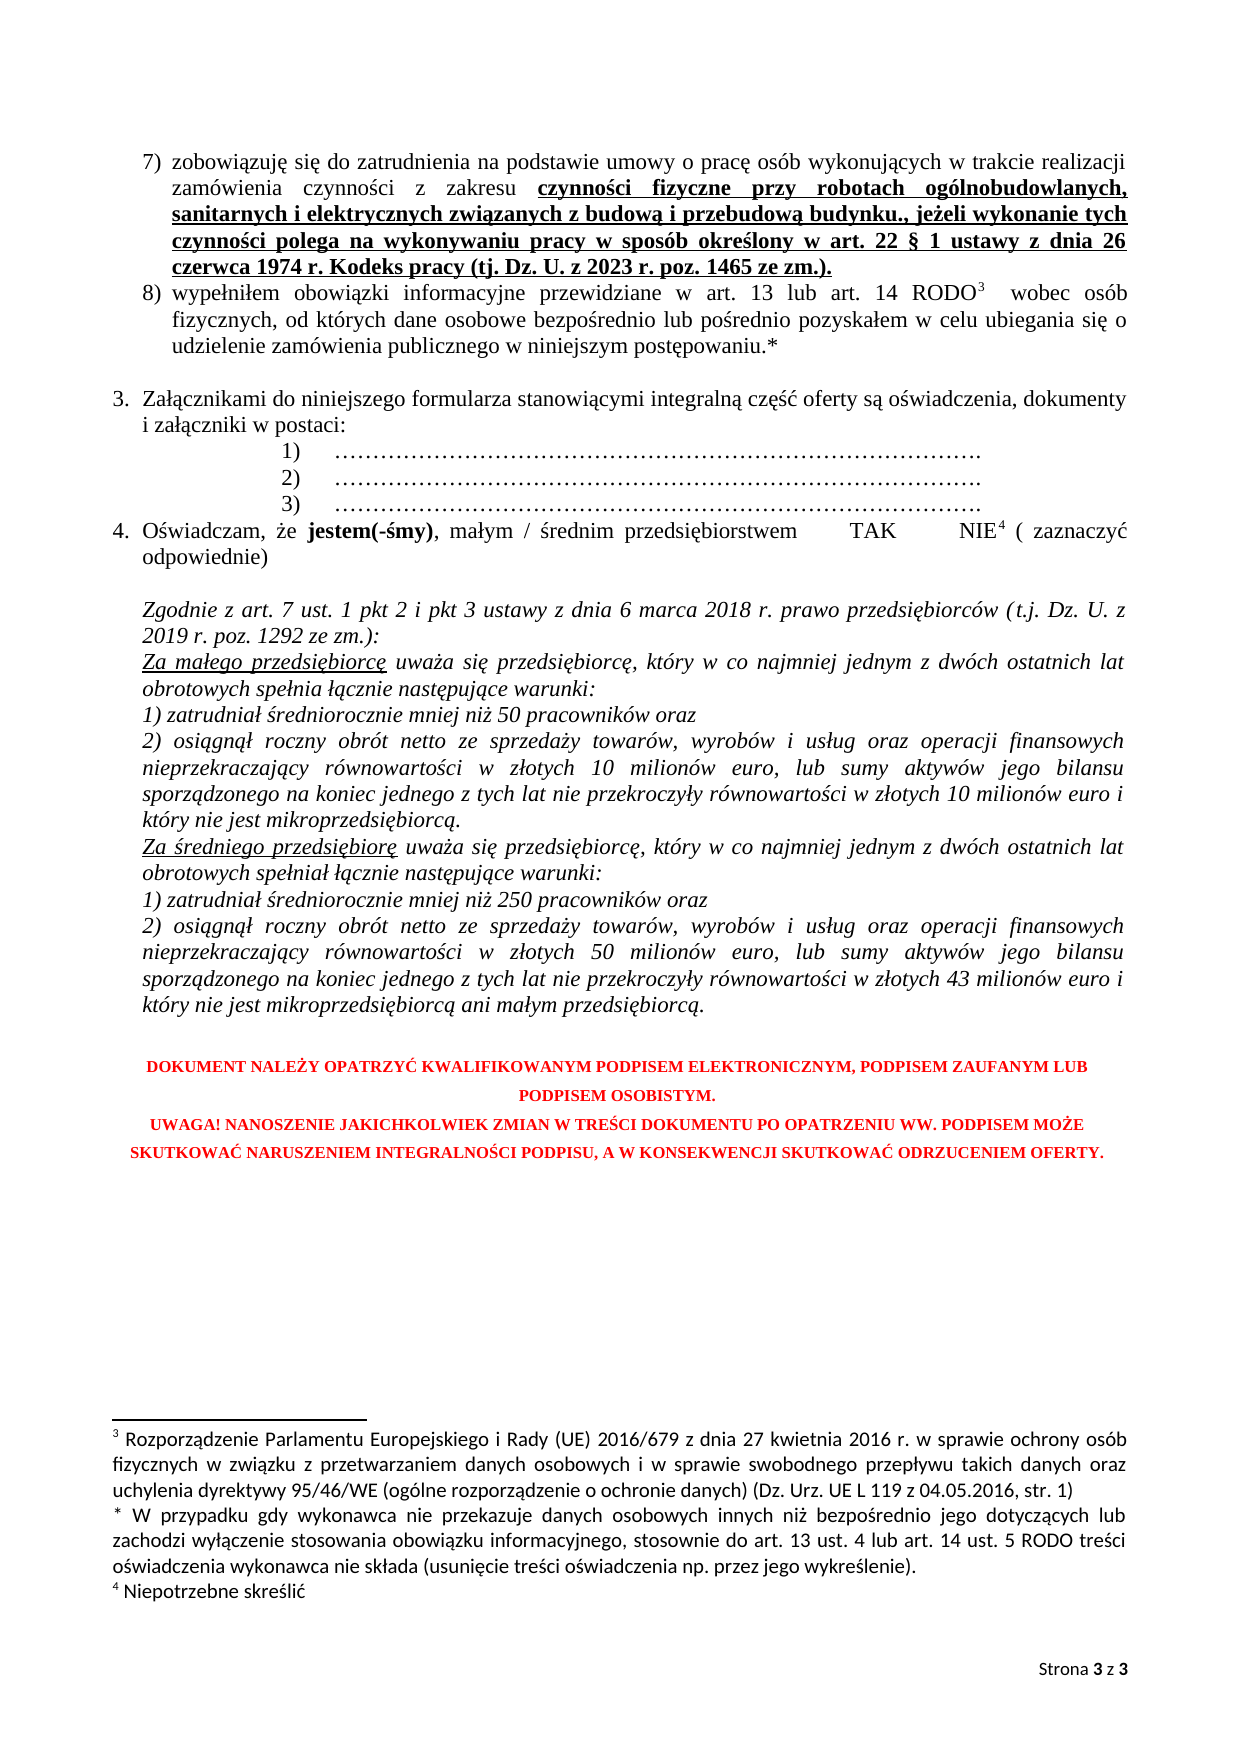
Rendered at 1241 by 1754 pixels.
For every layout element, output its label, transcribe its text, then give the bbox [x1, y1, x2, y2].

text Za małego przedsiębiorcę uważa się przedsiębiorcę, który w co najmniej jednym z dwóch ostatnich lat obrotowych spełnia łącznie następujące warunki: [142, 648, 1128, 701]
text Zgodnie z art. 7 ust. 1 pkt 2 i pkt 3 ustawy z dnia 6 marca 2018 r. prawo przedsiębiorców (t.j. Dz. U. z 2019 r. poz. 1292 ze zm.): [142, 596, 1128, 648]
text 2) osiągnął roczny obrót netto ze sprzedaży towarów, wyrobów i usług oraz operacji finansowych nieprzekraczający równowartości w złotych 10 milionów euro, lub sumy aktywów jego bilansu sporządzonego na koniec jednego z tych lat nie przekroczyły równowartości w złotych 10 milionów euro i który nie jest mikroprzedsiębiorcą. [142, 727, 1128, 833]
list Załącznikami do niniejszego formularza stanowiącymi integralną część oferty są oświadczenia, dokumenty i załączniki w postaci: [112, 385, 1128, 438]
list Oświadczam, że jestem(-śmy), małym / średnim przedsiębiorstwem TAK NIE ( zaznaczyć odpowiednie) [112, 517, 1128, 569]
list …………………………………………………………………………. [281, 464, 1128, 490]
text UWAGA! NANOSZENIE JAKICHKOLWIEK ZMIAN W TREŚCI DOKUMENTU PO OPATRZENIU WW. PODPISEM MOŻE SKUTKOWAĆ NARUSZENIEM INTEGRALNOŚCI PODPISU, A W KONSEKWENCJI SKUTKOWAĆ ODRZUCENIEM OFERTY. [112, 1114, 1122, 1162]
list zobowiązuję się do zatrudnienia na podstawie umowy o pracę osób wykonujących w trakcie realizacji zamówienia czynności z zakresu czynności fizyczne przy robotach ogólnobudowlanych, sanitarnych i elektrycznych związanych z budową i przebudową budynku., jeżeli wykonanie tych czynności polega na wykonywaniu pracy w sposób określony w art. 22 § 1 ustawy z dnia 26 czerwca 1974 r. Kodeks pracy (tj. Dz. U. z 2023 r. poz. 1465 ze zm.). [142, 148, 1128, 279]
list …………………………………………………………………………. [281, 490, 1128, 517]
text 1) zatrudniał średniorocznie mniej niż 50 pracowników oraz [142, 701, 1128, 727]
text DOKUMENT NALEŻY OPATRZYĆ KWALIFIKOWANYM PODPISEM ELEKTRONICZNYM, PODPISEM ZAUFANYM LUB PODPISEM OSOBISTYM. [112, 1057, 1122, 1105]
text Za średniego przedsiębiorę uważa się przedsiębiorcę, który w co najmniej jednym z dwóch ostatnich lat obrotowych spełniał łącznie następujące warunki: [142, 833, 1128, 886]
list …………………………………………………………………………. [281, 438, 1128, 464]
text 1) zatrudniał średniorocznie mniej niż 250 pracowników oraz [142, 886, 1128, 912]
list wypełniłem obowiązki informacyjne przewidziane w art. 13 lub art. 14 RODO wobec osób fizycznych, od których dane osobowe bezpośrednio lub pośrednio pozyskałem w celu ubiegania się o udzielenie zamówienia publicznego w niniejszym postępowaniu.* [142, 279, 1128, 358]
text 2) osiągnął roczny obrót netto ze sprzedaży towarów, wyrobów i usług oraz operacji finansowych nieprzekraczający równowartości w złotych 50 milionów euro, lub sumy aktywów jego bilansu sporządzonego na koniec jednego z tych lat nie przekroczyły równowartości w złotych 43 milionów euro i który nie jest mikroprzedsiębiorcą ani małym przedsiębiorcą. [142, 912, 1128, 1017]
